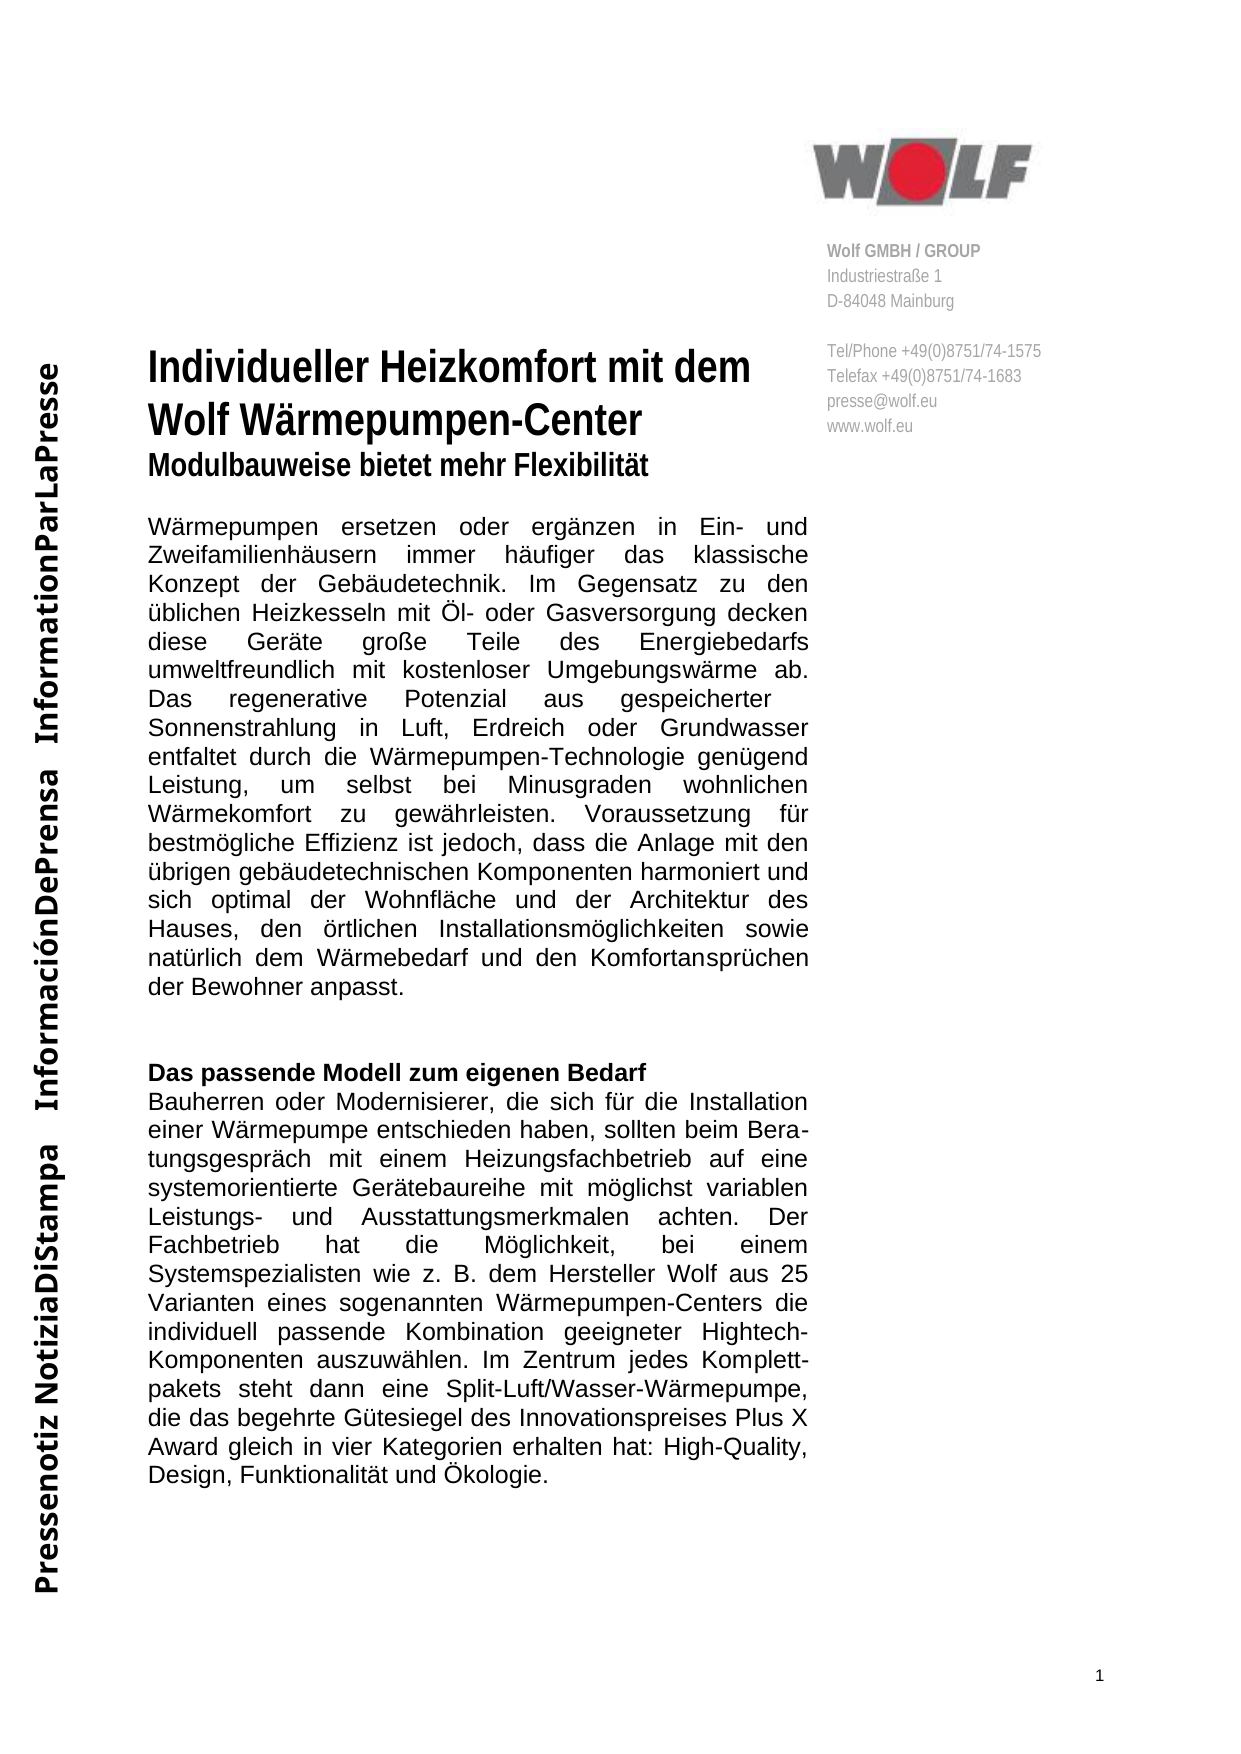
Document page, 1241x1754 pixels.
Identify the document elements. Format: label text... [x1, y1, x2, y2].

text Bauherren oder Modernisierer, die sich für die Installation einer Wärmepumpe entschieden haben, sollten beim Beratungsgespräch mit einem Heizungsfachbetrieb auf eine systemorientierte Gerätebaureihe mit möglichst variablen Leistungs- und Ausstattungsmerkmalen achten. Der Fachbetrieb hat die Möglichkeit, bei einem Systemspezialisten wie z. B. dem Hersteller Wolf aus 25 Varianten eines sogenannten Wärmepumpen-Centers die individuell passende Kombination geeigneter Hightech-Komponenten auszuwählen. Im Zentrum jedes Komplettpakets steht dann eine Split-Luft/Wasser-Wärmepumpe, die das begehrte Gütesiegel des Innovationspreises Plus X Award gleich in vier Kategorien erhalten hat: High-Quality, Design, Funktionalität und Ökologie. [148, 1087, 809, 1489]
text Wärmepumpen ersetzen oder ergänzen in Ein- und Zweifamilienhäusern immer häufiger das klassische Konzept der Gebäudetechnik. Im Gegensatz zu den üblichen Heizkesseln mit Öl- oder Gasversorgung decken diese Geräte große Teile des Energiebedarfs umweltfreundlich mit kostenloser Umgebungswärme ab. Das regenerative Potenzial aus gespeicherter Sonnenstrahlung in Luft, Erdreich oder Grundwasser entfaltet durch die Wärmepumpen-Technologie genügend Leistung, um selbst bei Minusgraden wohnlichen Wärmekomfort zu gewährleisten. Voraussetzung für bestmögliche Effizienz ist jedoch, dass die Anlage mit den übrigen gebäudetechnischen Komponenten harmoniert und sich optimal der Wohnfläche und der Architektur des Hauses, den örtlichen Installationsmöglichkeiten sowie natürlich dem Wärmebedarf und den Komfortansprüchen der Bewohner anpasst. [148, 512, 809, 1001]
text Modulbauweise bietet mehr Flexibilität [148, 445, 839, 483]
text Das passende Modell zum eigenen Bedarf [148, 1058, 809, 1087]
text Individueller Heizkomfort mit dem Wolf Wärmepumpen-Center [148, 339, 839, 445]
picture [803, 128, 1044, 216]
